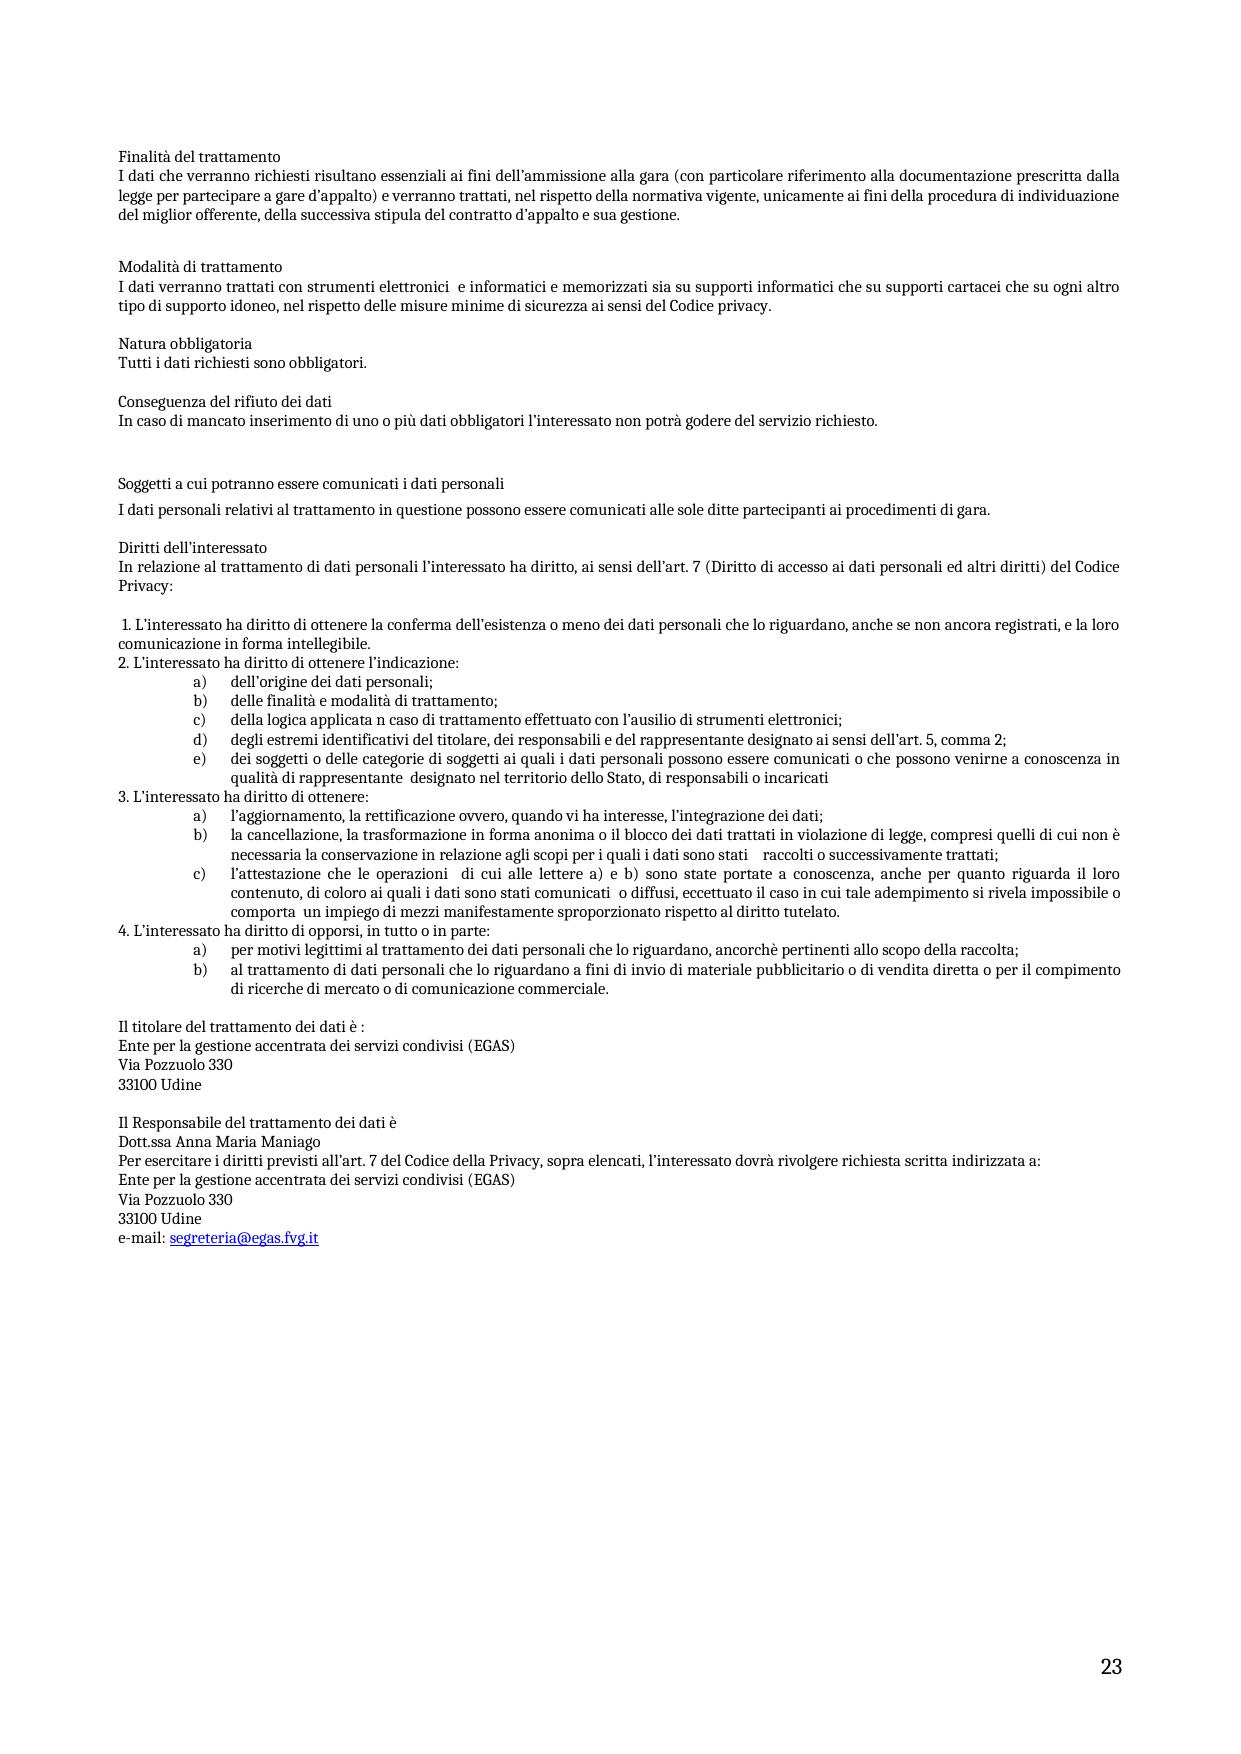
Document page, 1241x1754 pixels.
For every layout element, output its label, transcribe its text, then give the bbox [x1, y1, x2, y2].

text 33100 Udine [118, 1209, 1122, 1228]
text Il Responsabile del trattamento dei dati è [118, 1113, 1122, 1132]
text Modalità di trattamento [118, 258, 1122, 277]
text Ente per la gestione accentrata dei servizi condivisi (EGAS) [118, 1037, 1122, 1056]
text 3. L’interessato ha diritto di ottenere: [118, 787, 1122, 807]
text Diritti dell’interessato [118, 538, 1122, 557]
text Finalità del trattamento [118, 148, 1122, 167]
text In caso di mancato inserimento di uno o più dati obbligatori l’interessato non potrà godere del servizio richiesto. [118, 411, 1122, 430]
text I dati personali relativi al trattamento in questione possono essere comunicati alle sole ditte partecipanti ai procedimenti di gara. [118, 500, 1122, 519]
text Via Pozzuolo 330 [118, 1190, 1122, 1209]
text Dott.ssa Anna Maria Maniago [118, 1132, 1122, 1152]
text In relazione al trattamento di dati personali l’interessato ha diritto, ai sensi dell’art. 7 (Diritto di accesso ai dati personali ed altri diritti) del Codice Privacy: [118, 557, 1122, 596]
text e-mail: segreteria@egas.fvg.it [118, 1228, 1122, 1247]
list al trattamento di dati personali che lo riguardano a fini di invio di materiale pubblicitario o di vendita diretta o per il compimento di ricerche di mercato o di comunicazione commerciale. [193, 960, 1122, 998]
text Per esercitare i diritti previsti all’art. 7 del Codice della Privacy, sopra elencati, l’interessato dovrà rivolgere richiesta scritta indirizzata a: [118, 1152, 1122, 1171]
text I dati che verranno richiesti risultano essenziali ai fini dell’ammissione alla gara (con particolare riferimento alla documentazione prescritta dalla legge per partecipare a gare d’appalto) e verranno trattati, nel rispetto della normativa vigente, unicamente ai fini della procedura di individuazione del miglior offerente, della successiva stipula del contratto d’appalto e sua gestione. [118, 167, 1122, 224]
list dei soggetti o delle categorie di soggetti ai quali i dati personali possono essere comunicati o che possono venirne a conoscenza in qualità di rappresentante designato nel territorio dello Stato, di responsabili o incaricati [193, 749, 1122, 787]
list dell’origine dei dati personali; [193, 672, 1122, 692]
text 4. L’interessato ha diritto di opporsi, in tutto o in parte: [118, 922, 1122, 941]
list per motivi legittimi al trattamento dei dati personali che lo riguardano, ancorchè pertinenti allo scopo della raccolta; [193, 941, 1122, 960]
list l’attestazione che le operazioni di cui alle lettere a) e b) sono state portate a conoscenza, anche per quanto riguarda il loro contenuto, di coloro ai quali i dati sono stati comunicati o diffusi, eccettuato il caso in cui tale adempimento si rivela impossibile o comporta un impiego di mezzi manifestamente sproporzionato rispetto al diritto tutelato. [193, 864, 1122, 922]
text Tutti i dati richiesti sono obbligatori. [118, 354, 1122, 373]
text Via Pozzuolo 330 [118, 1056, 1122, 1075]
list l’aggiornamento, la rettificazione ovvero, quando vi ha interesse, l’integrazione dei dati; [193, 807, 1122, 826]
text Il titolare del trattamento dei dati è : [118, 1017, 1122, 1037]
text Natura obbligatoria [118, 334, 1122, 354]
list la cancellazione, la trasformazione in forma anonima o il blocco dei dati trattati in violazione di legge, compresi quelli di cui non è necessaria la conservazione in relazione agli scopi per i quali i dati sono stati raccolti o successivamente trattati; [193, 826, 1122, 864]
text Conseguenza del rifiuto dei dati [118, 392, 1122, 411]
text I dati verranno trattati con strumenti elettronici e informatici e memorizzati sia su supporti informatici che su supporti cartacei che su ogni altro tipo di supporto idoneo, nel rispetto delle misure minime di sicurezza ai sensi del Codice privacy. [118, 277, 1122, 315]
text 33100 Udine [118, 1075, 1122, 1094]
list delle finalità e modalità di trattamento; [193, 692, 1122, 711]
text 2. L’interessato ha diritto di ottenere l’indicazione: [118, 653, 1122, 672]
text 1. L’interessato ha diritto di ottenere la conferma dell’esistenza o meno dei dati personali che lo riguardano, anche se non ancora registrati, e la loro comunicazione in forma intellegibile. [118, 615, 1122, 653]
list degli estremi identificativi del titolare, dei responsabili e del rappresentante designato ai sensi dell’art. 5, comma 2; [193, 730, 1122, 749]
text Ente per la gestione accentrata dei servizi condivisi (EGAS) [118, 1171, 1122, 1190]
list della logica applicata n caso di trattamento effettuato con l’ausilio di strumenti elettronici; [193, 711, 1122, 730]
subtitle Soggetti a cui potranno essere comunicati i dati personali [118, 474, 1122, 494]
